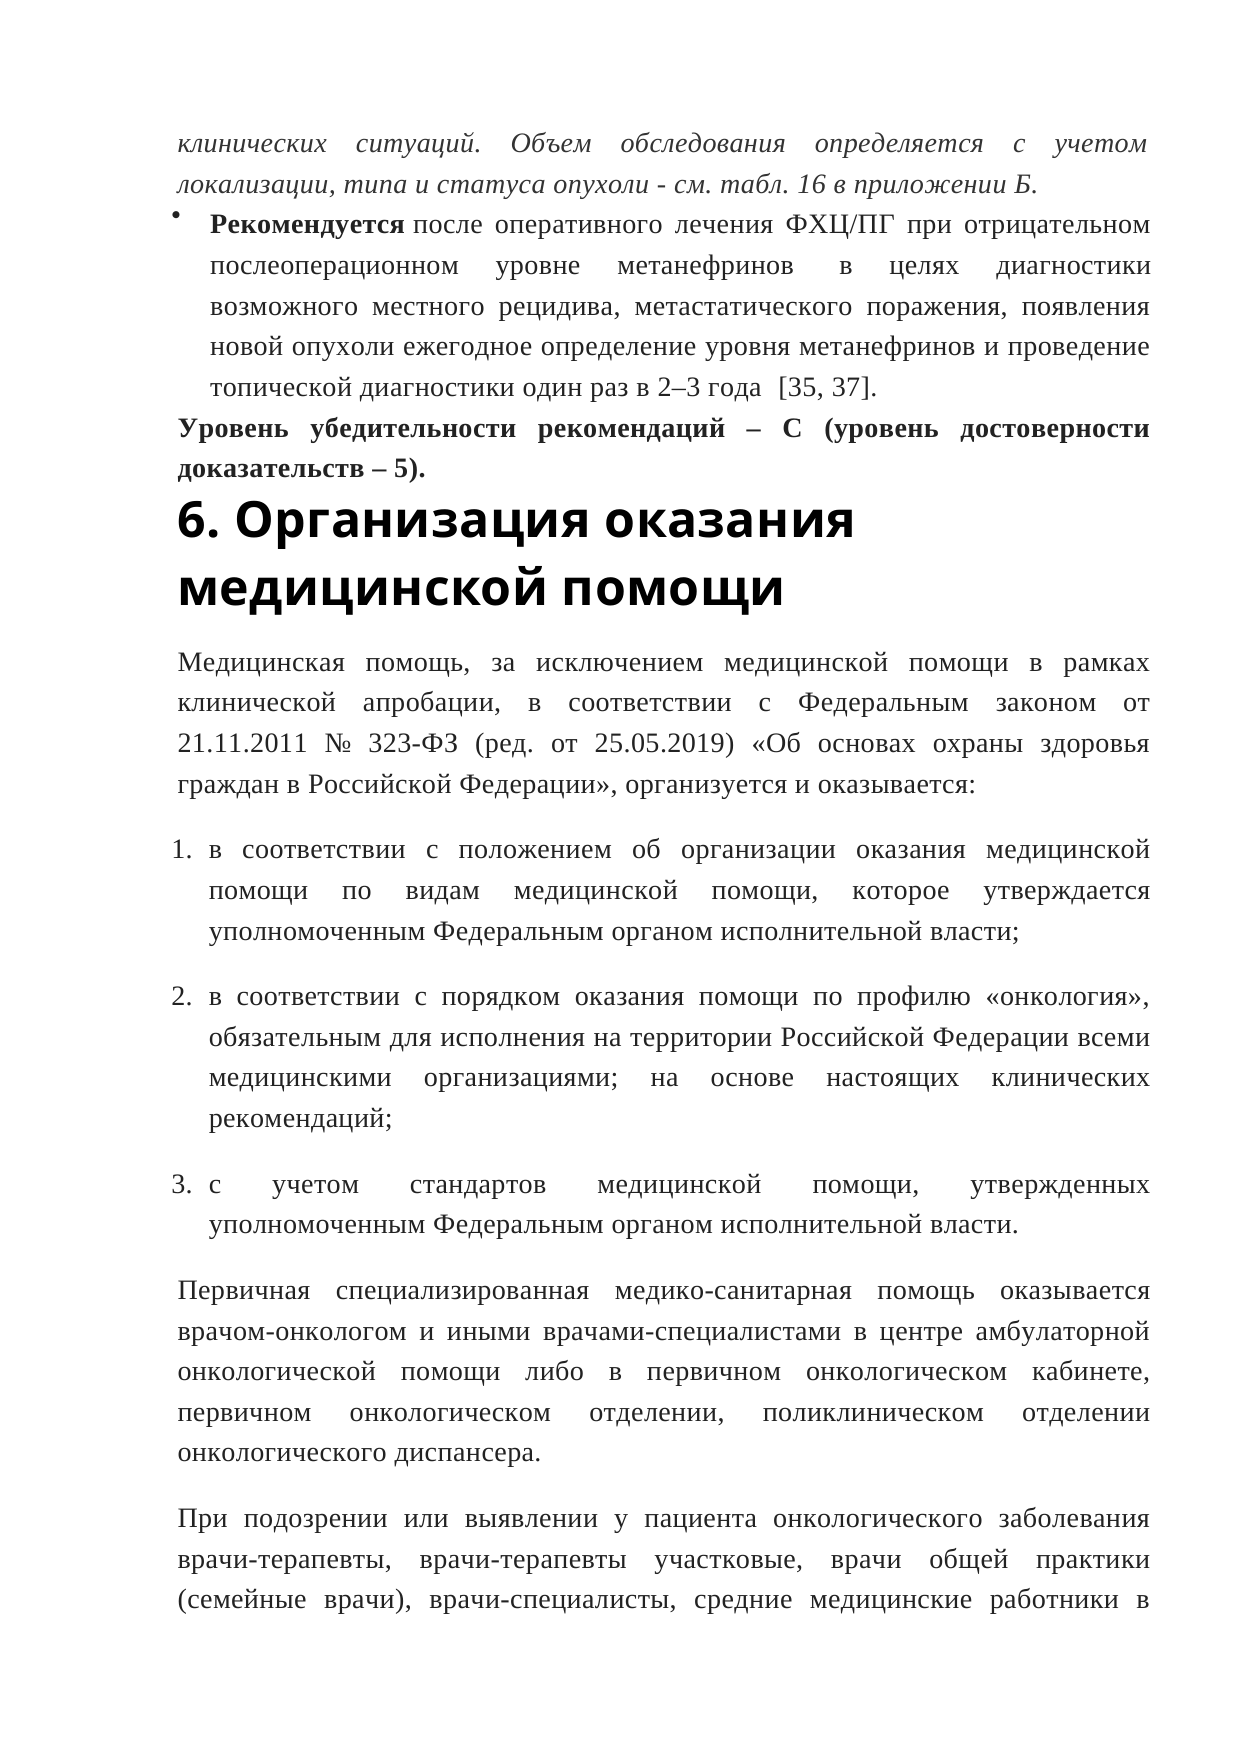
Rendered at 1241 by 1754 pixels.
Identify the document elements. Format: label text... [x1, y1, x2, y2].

text Медицинская помощь, за исключением медицинской помощи в рамках клинической апробации, в соответствии с Федеральным законом от 21.11.2011 № 323-ФЗ (ред. от 25.05.2019) «Об основах охраны здоровья граждан в Российской Федерации», организуется и оказывается: [177, 637, 1152, 799]
text 6. Организация оказания медицинской помощи [177, 484, 1152, 620]
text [177, 1493, 1152, 1615]
list в соответствии с положением об организации оказания медицинской помощи по видам медицинской помощи, которое утверждается уполномоченным Федеральным органом исполнительной власти; [171, 824, 1152, 946]
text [177, 118, 1152, 199]
text Первичная специализированная медико-санитарная помощь оказывается врачом-онкологом и иными врачами-специалистами в центре амбулаторной онкологической помощи либо в первичном онкологическом кабинете, первичном онкологическом отделении, поликлиническом отделении онкологического диспансера. [177, 1265, 1152, 1468]
list с учетом стандартов медицинской помощи, утвержденных уполномоченным Федеральным органом исполнительной власти. [171, 1158, 1152, 1240]
list в соответствии с порядком оказания помощи по профилю «онкология», обязательным для исполнения на территории Российской Федерации всеми медицинскими организациями; на основе настоящих клинических рекомендаций; [171, 971, 1152, 1133]
list Рекомендуется после оперативного лечения ФХЦ/ПГ при отрицательном послеоперационном уровне метанефринов в целях диагностики возможного местного рецидива, метастатического поражения, появления новой опухоли ежегодное определение уровня метанефринов и проведение топической диагностики один раз в 2–3 года [35, 37]. [172, 199, 1152, 402]
text Уровень убедительности рекомендаций – С (уровень достоверности доказательств – 5). [177, 402, 1152, 484]
